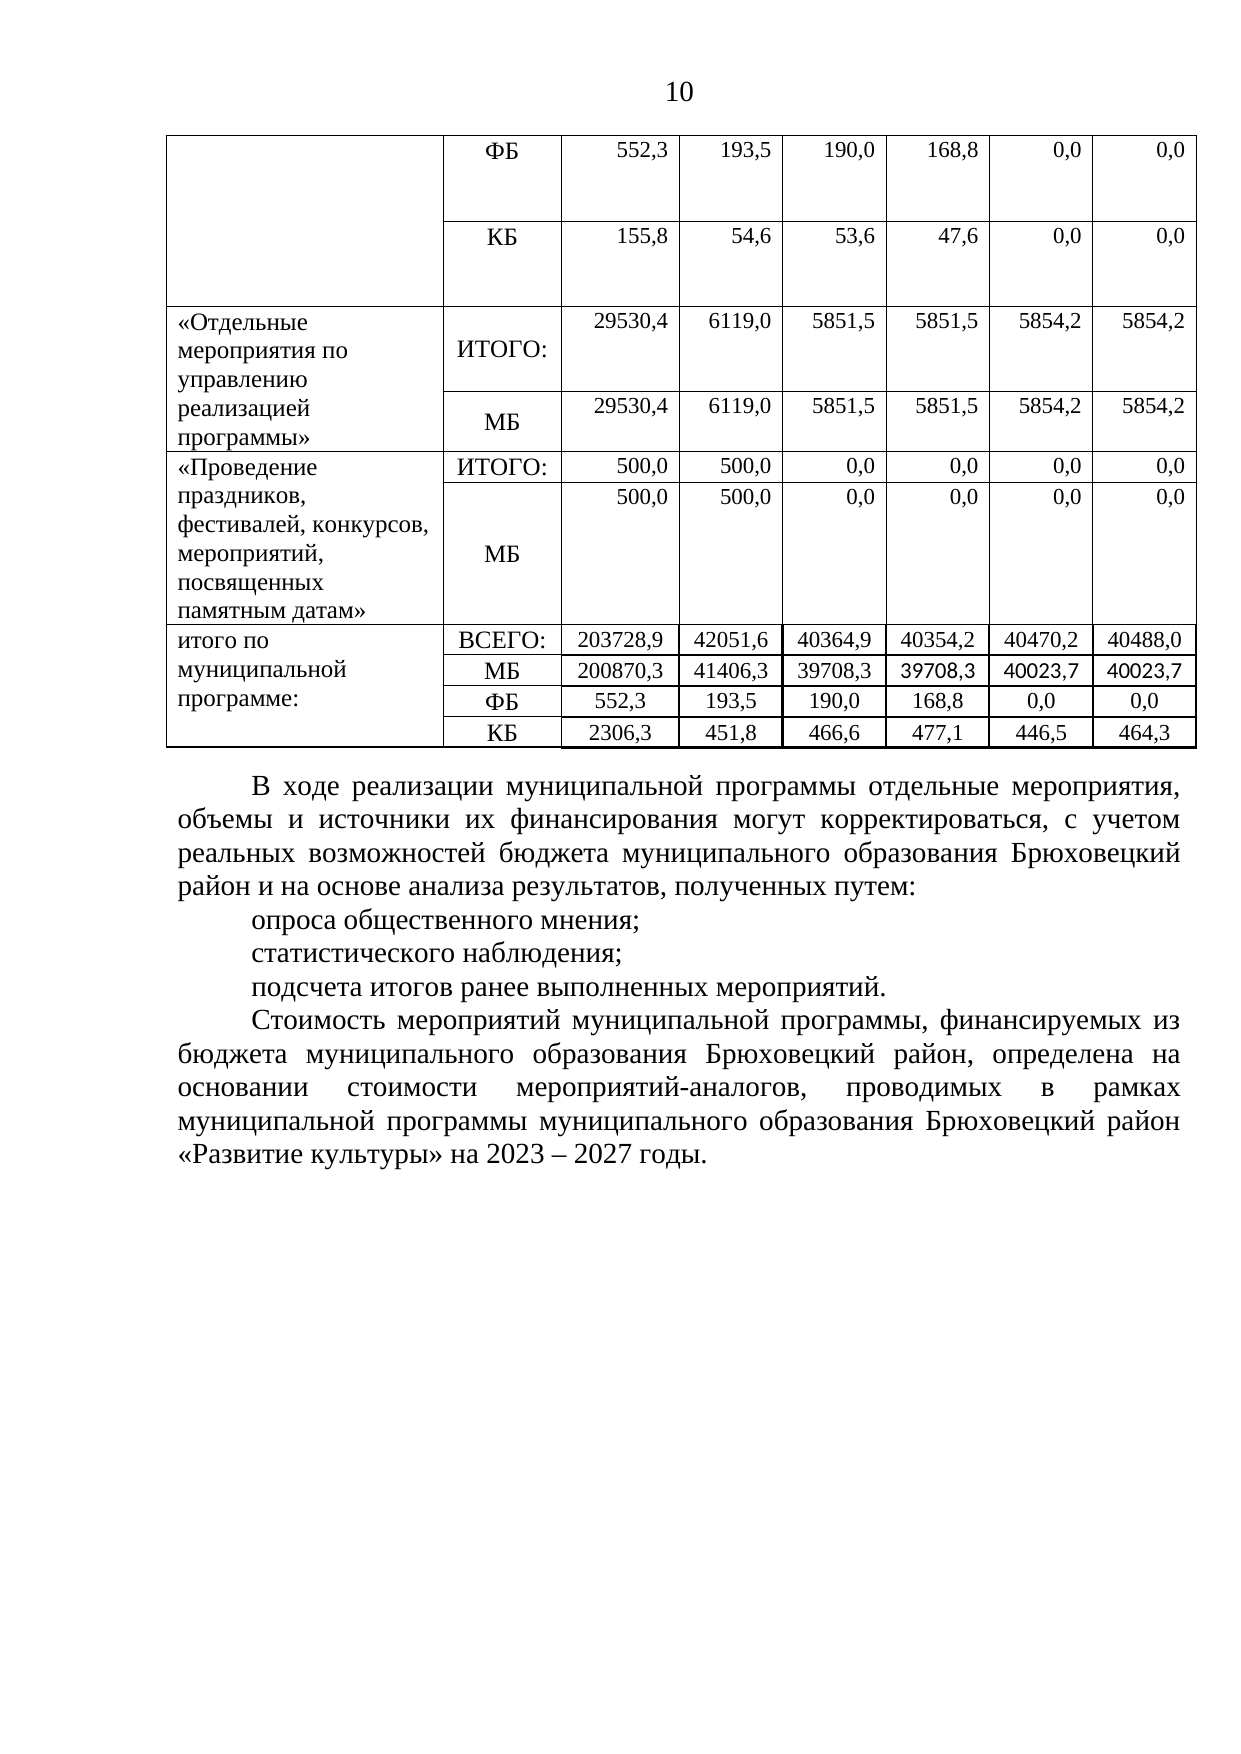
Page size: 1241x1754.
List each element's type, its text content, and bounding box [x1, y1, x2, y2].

table_cell 0,0 [1093, 222, 1196, 306]
table_cell 5851,5 [783, 392, 886, 451]
table_cell ФБ [444, 136, 561, 221]
table_cell 0,0 [990, 452, 1092, 482]
table_cell 552,3 [562, 687, 678, 716]
table_cell 193,5 [680, 136, 782, 221]
table_cell 40354,2 [887, 625, 988, 654]
table_cell 0,0 [783, 483, 886, 624]
table_cell 5851,5 [887, 392, 989, 451]
table_cell ИТОГО: [444, 307, 561, 391]
table_cell 40488,0 [1094, 625, 1195, 654]
table_cell 40023,7 [1094, 656, 1195, 685]
table_cell 500,0 [562, 483, 679, 624]
table_cell 5854,2 [990, 307, 1092, 391]
table_cell 40470,2 [990, 625, 1092, 654]
table_cell ИТОГО: [444, 452, 561, 482]
table_cell 6119,0 [680, 392, 782, 451]
table_cell 39708,3 [784, 656, 885, 685]
table_cell 47,6 [887, 222, 989, 306]
table_cell МБ [444, 392, 561, 451]
table_cell 5854,2 [1093, 392, 1196, 451]
table_cell 466,6 [784, 718, 885, 746]
text подсчета итогов ранее выполненных мероприятий. [177, 969, 1181, 1002]
table_cell 464,3 [1094, 718, 1195, 746]
table_cell 477,1 [887, 718, 988, 746]
table_cell 5851,5 [887, 307, 989, 391]
table_cell 193,5 [680, 687, 781, 716]
table_cell МБ [444, 655, 561, 685]
table_cell 552,3 [562, 136, 679, 221]
table_cell 446,5 [990, 718, 1092, 746]
table_cell ФБ [444, 686, 561, 716]
table_cell 53,6 [783, 222, 886, 306]
table_cell 40023,7 [990, 656, 1092, 685]
table_cell 500,0 [680, 483, 782, 624]
table_cell итого по муниципальной программе: [167, 625, 443, 746]
table_cell КБ [444, 222, 561, 306]
table_cell 0,0 [783, 452, 886, 482]
text В ходе реализации муниципальной программы отдельные мероприятия, объемы и источники их финансирования могут корректироваться, с учетом реальных возможностей бюджета муниципального образования Брюховецкий район и на основе анализа результатов, полученных путем: [177, 768, 1181, 902]
table_cell 190,0 [784, 687, 885, 716]
table_cell 155,8 [562, 222, 679, 306]
table_cell 0,0 [990, 136, 1092, 221]
table_cell МБ [444, 483, 561, 624]
text опроса общественного мнения; [177, 902, 1181, 935]
table_cell 0,0 [1093, 452, 1196, 482]
table_cell 203728,9 [562, 625, 678, 654]
table_cell 0,0 [887, 452, 989, 482]
table_cell 6119,0 [680, 307, 782, 391]
table_cell 5851,5 [783, 307, 886, 391]
table_cell 29530,4 [562, 307, 679, 391]
table_cell 0,0 [990, 483, 1092, 624]
table_cell 39708,3 [887, 656, 988, 685]
table_cell 5854,2 [1093, 307, 1196, 391]
table_cell КБ [444, 717, 561, 746]
table_cell 200870,3 [562, 656, 678, 685]
table_cell 451,8 [680, 718, 781, 746]
text статистического наблюдения; [177, 935, 1181, 969]
table_cell 0,0 [887, 483, 989, 624]
table_cell 0,0 [1094, 687, 1195, 716]
text Стоимость мероприятий муниципальной программы, финансируемых из бюджета муниципального образования Брюховецкий район, определена на основании стоимости мероприятий-аналогов, проводимых в рамках муниципальной программы муниципального образования Брюховецкий район «Развитие культуры» на 2023 – 2027 годы. [177, 1002, 1181, 1170]
table_cell «Отдельные мероприятия по управлению реализацией программы» [167, 307, 443, 451]
table_cell 41406,3 [680, 656, 781, 685]
table_cell 40364,9 [784, 625, 885, 654]
table_cell 0,0 [990, 222, 1092, 306]
table_cell 168,8 [887, 136, 989, 221]
table_cell 29530,4 [562, 392, 679, 451]
table_cell 500,0 [562, 452, 679, 482]
table_cell «Проведение праздников, фестивалей, конкурсов, мероприятий, посвященных памятным датам» [167, 452, 443, 624]
table_cell ВСЕГО: [444, 625, 561, 654]
table_cell 168,8 [887, 687, 988, 716]
table_cell 0,0 [1093, 483, 1196, 624]
table_cell 0,0 [990, 687, 1092, 716]
table_cell 0,0 [1093, 136, 1196, 221]
table_cell 190,0 [783, 136, 886, 221]
table_cell 42051,6 [680, 625, 781, 654]
table_cell 54,6 [680, 222, 782, 306]
table_cell 500,0 [680, 452, 782, 482]
table_cell 5854,2 [990, 392, 1092, 451]
table_cell 2306,3 [562, 718, 678, 746]
